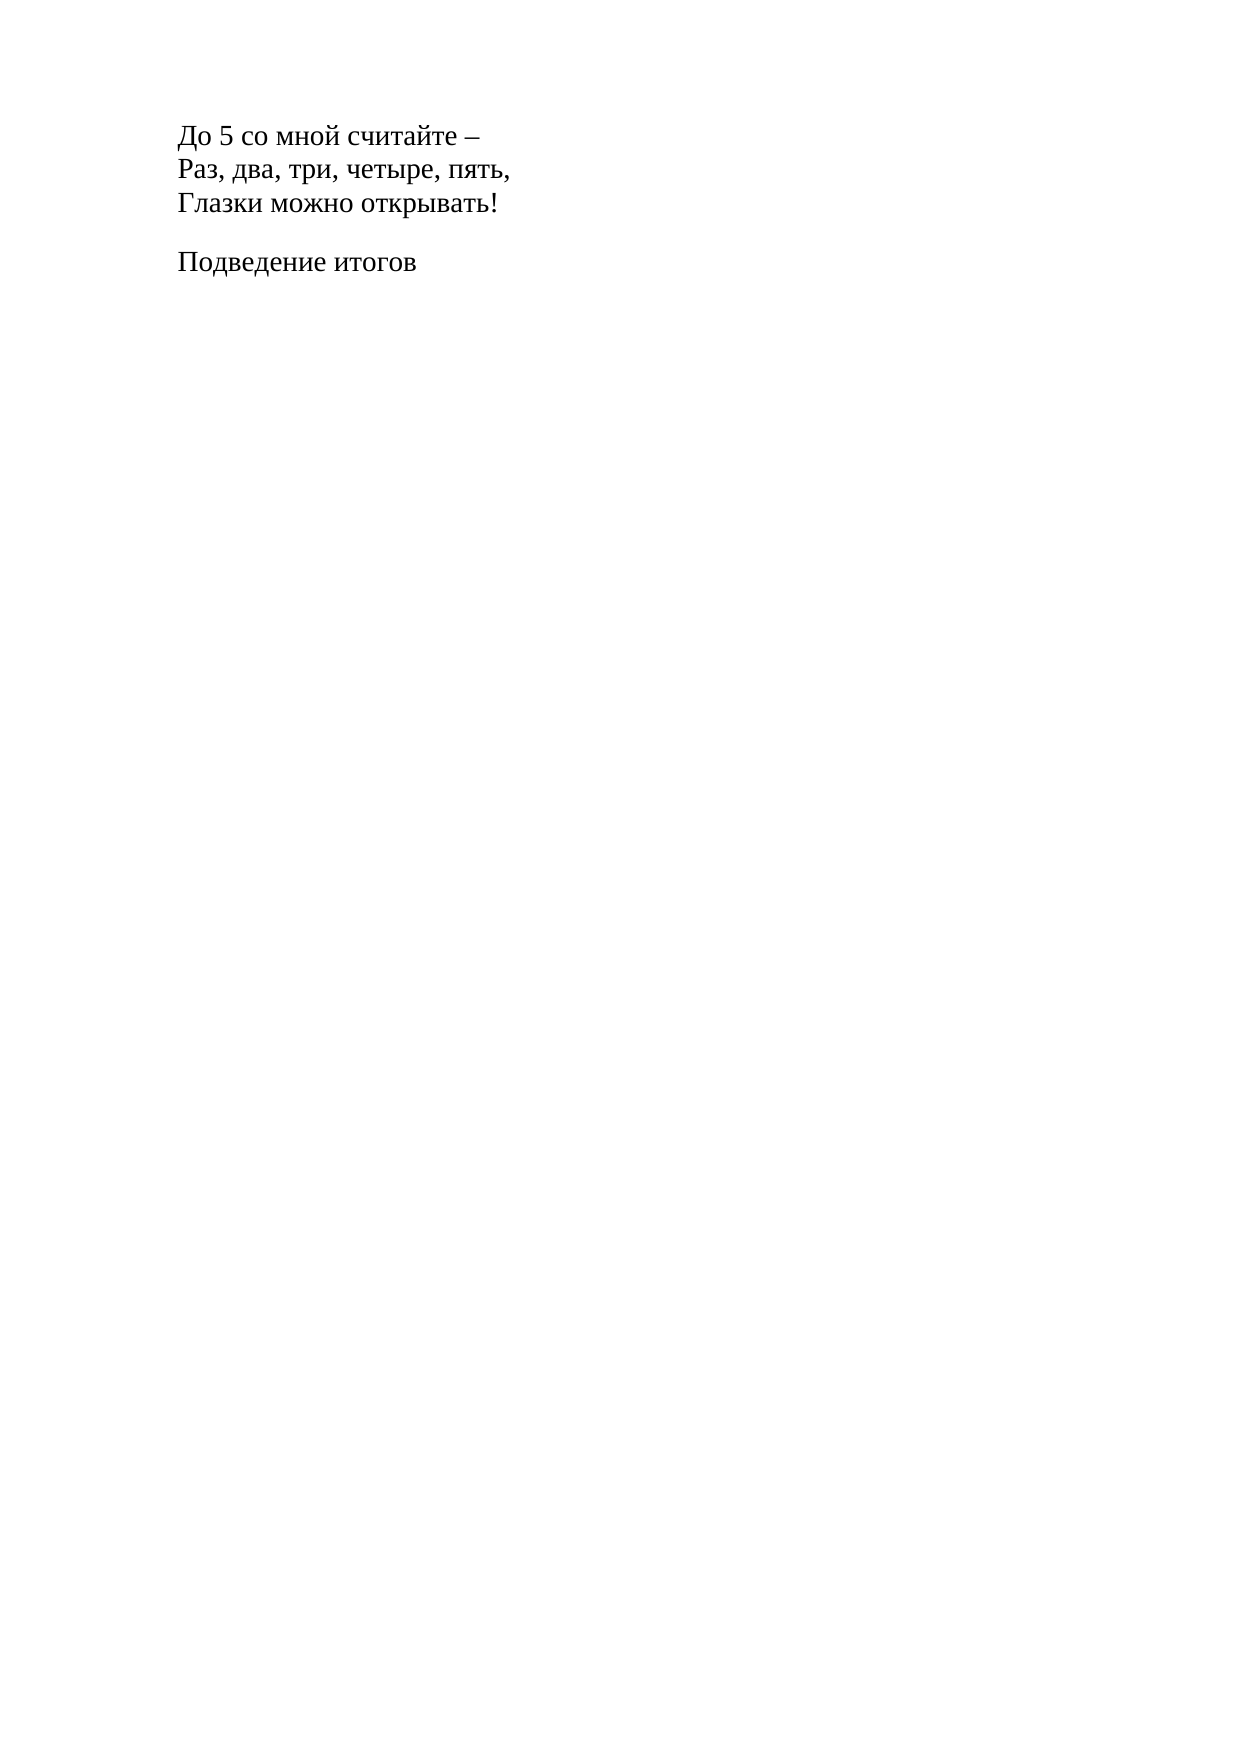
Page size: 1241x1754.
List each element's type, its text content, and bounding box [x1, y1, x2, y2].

text Глазки можно открывать! [177, 185, 1152, 219]
text Подведение итогов [177, 244, 1152, 278]
text До 5 со мной считайте – [177, 118, 1152, 152]
text Раз, два, три, четыре, пять, [177, 152, 1152, 185]
